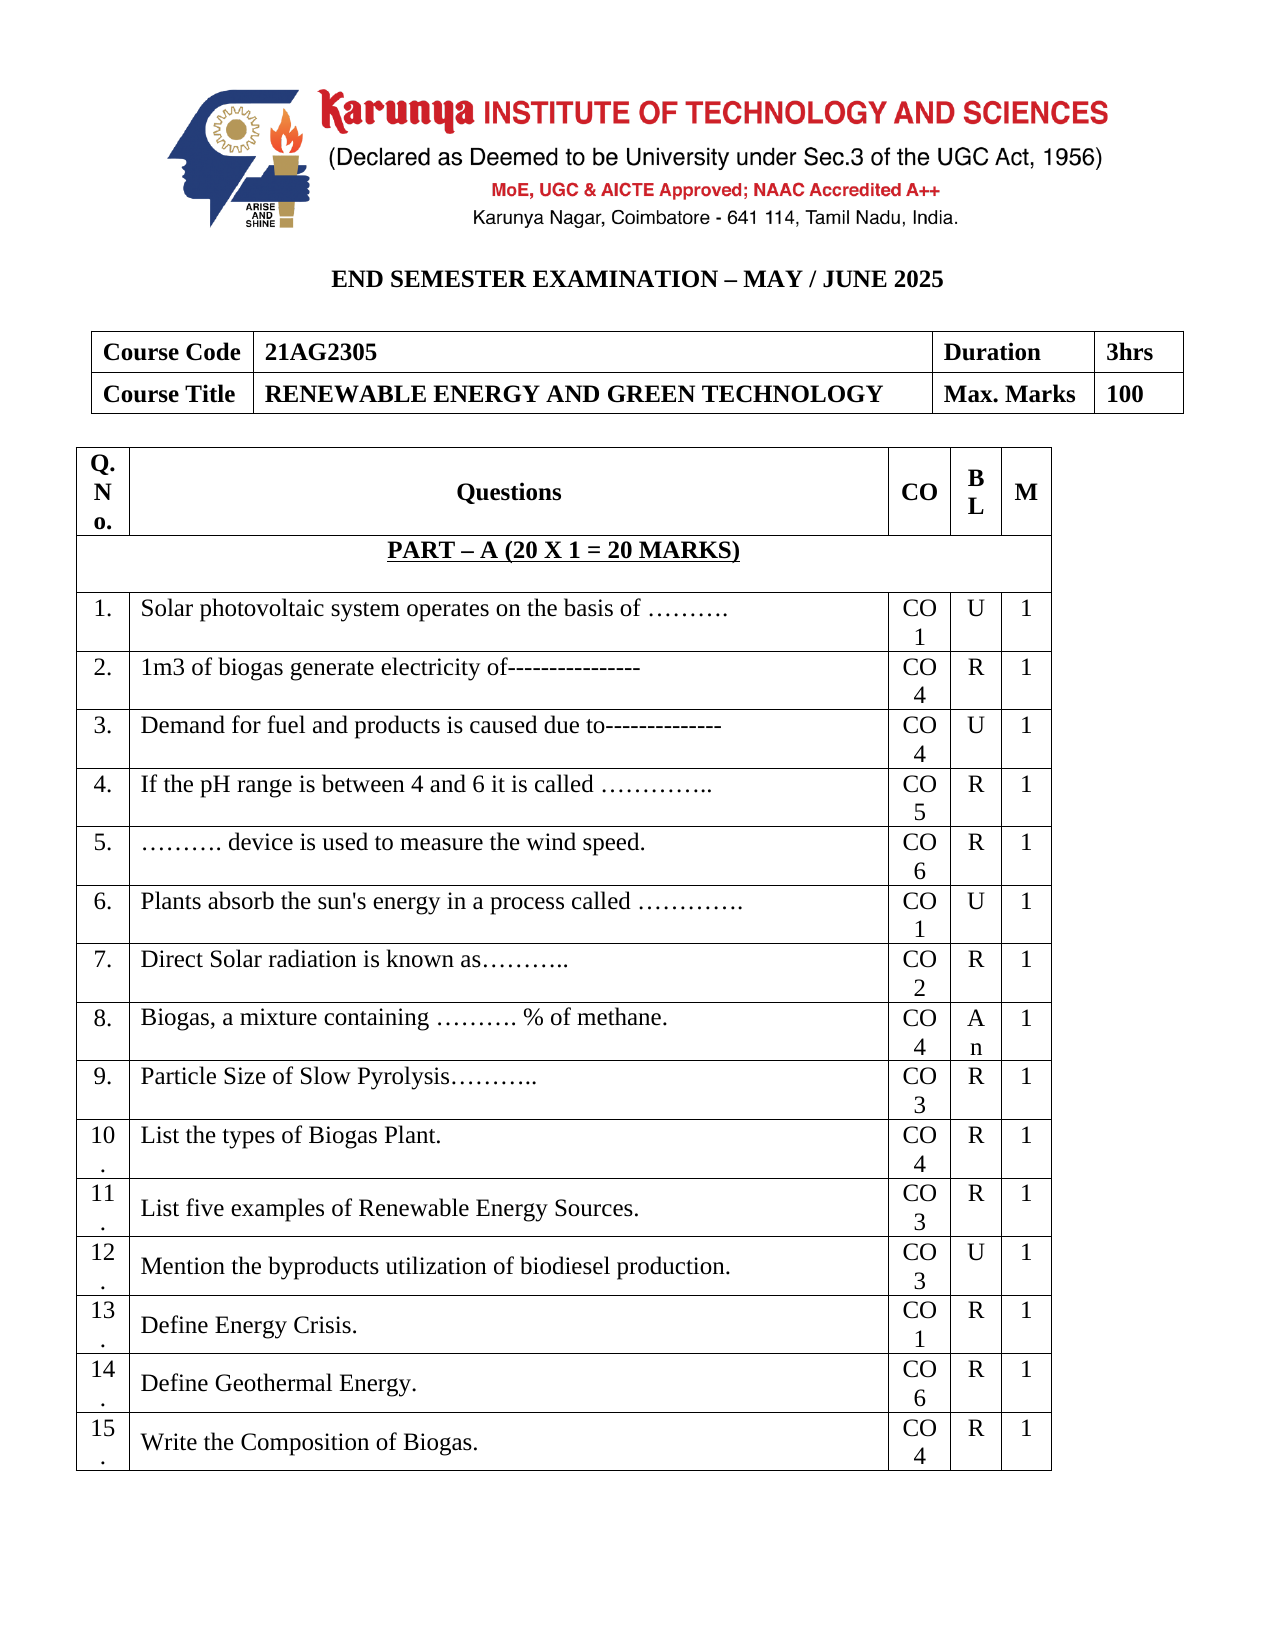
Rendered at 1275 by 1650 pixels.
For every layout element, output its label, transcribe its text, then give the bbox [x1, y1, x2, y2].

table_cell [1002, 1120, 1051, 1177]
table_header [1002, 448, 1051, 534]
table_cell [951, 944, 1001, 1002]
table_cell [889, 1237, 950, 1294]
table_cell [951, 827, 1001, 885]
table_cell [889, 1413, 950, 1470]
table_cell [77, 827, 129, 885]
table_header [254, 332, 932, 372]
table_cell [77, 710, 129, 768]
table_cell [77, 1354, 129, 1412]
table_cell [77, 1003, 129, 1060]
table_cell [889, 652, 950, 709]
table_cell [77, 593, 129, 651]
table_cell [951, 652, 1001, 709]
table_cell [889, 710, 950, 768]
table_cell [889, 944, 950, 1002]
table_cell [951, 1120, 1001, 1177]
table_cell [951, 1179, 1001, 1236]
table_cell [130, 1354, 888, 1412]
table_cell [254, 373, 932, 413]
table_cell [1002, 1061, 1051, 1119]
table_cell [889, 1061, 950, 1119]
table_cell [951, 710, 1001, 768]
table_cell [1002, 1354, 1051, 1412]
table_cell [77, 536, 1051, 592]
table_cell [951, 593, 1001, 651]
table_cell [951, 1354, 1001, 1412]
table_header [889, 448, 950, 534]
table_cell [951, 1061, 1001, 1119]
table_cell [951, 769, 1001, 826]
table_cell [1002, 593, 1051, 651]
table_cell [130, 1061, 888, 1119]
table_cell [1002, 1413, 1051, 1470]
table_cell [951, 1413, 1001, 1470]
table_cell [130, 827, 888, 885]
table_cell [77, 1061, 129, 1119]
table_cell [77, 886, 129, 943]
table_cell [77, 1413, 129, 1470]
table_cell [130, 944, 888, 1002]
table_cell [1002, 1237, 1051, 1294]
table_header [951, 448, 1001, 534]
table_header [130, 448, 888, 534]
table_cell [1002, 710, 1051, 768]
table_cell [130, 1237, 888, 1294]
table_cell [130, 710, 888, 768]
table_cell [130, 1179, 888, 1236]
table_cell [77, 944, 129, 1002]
picture [167, 89, 1108, 228]
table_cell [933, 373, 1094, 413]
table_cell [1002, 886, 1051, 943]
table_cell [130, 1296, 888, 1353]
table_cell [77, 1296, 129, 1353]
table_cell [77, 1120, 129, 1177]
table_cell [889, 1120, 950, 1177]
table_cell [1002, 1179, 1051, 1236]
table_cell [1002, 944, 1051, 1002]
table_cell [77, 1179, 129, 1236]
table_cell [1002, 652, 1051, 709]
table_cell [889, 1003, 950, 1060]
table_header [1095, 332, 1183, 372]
text END SEMESTER EXAMINATION – MAY / JUNE 2025 [150, 264, 1125, 293]
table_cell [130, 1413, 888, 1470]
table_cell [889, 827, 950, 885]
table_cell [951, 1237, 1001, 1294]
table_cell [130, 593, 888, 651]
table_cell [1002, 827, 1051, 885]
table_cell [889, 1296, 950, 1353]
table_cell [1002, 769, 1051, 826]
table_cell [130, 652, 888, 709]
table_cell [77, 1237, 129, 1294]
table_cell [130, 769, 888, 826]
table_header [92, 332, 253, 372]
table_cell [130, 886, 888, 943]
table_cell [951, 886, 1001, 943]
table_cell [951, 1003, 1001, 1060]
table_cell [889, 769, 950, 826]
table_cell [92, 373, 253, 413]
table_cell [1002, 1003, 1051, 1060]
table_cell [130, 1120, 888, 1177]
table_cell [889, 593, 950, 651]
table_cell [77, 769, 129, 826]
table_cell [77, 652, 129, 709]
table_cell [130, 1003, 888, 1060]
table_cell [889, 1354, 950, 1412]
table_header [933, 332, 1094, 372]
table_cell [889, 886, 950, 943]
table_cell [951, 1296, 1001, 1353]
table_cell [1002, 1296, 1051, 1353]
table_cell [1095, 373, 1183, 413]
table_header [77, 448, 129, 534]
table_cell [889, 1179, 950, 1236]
